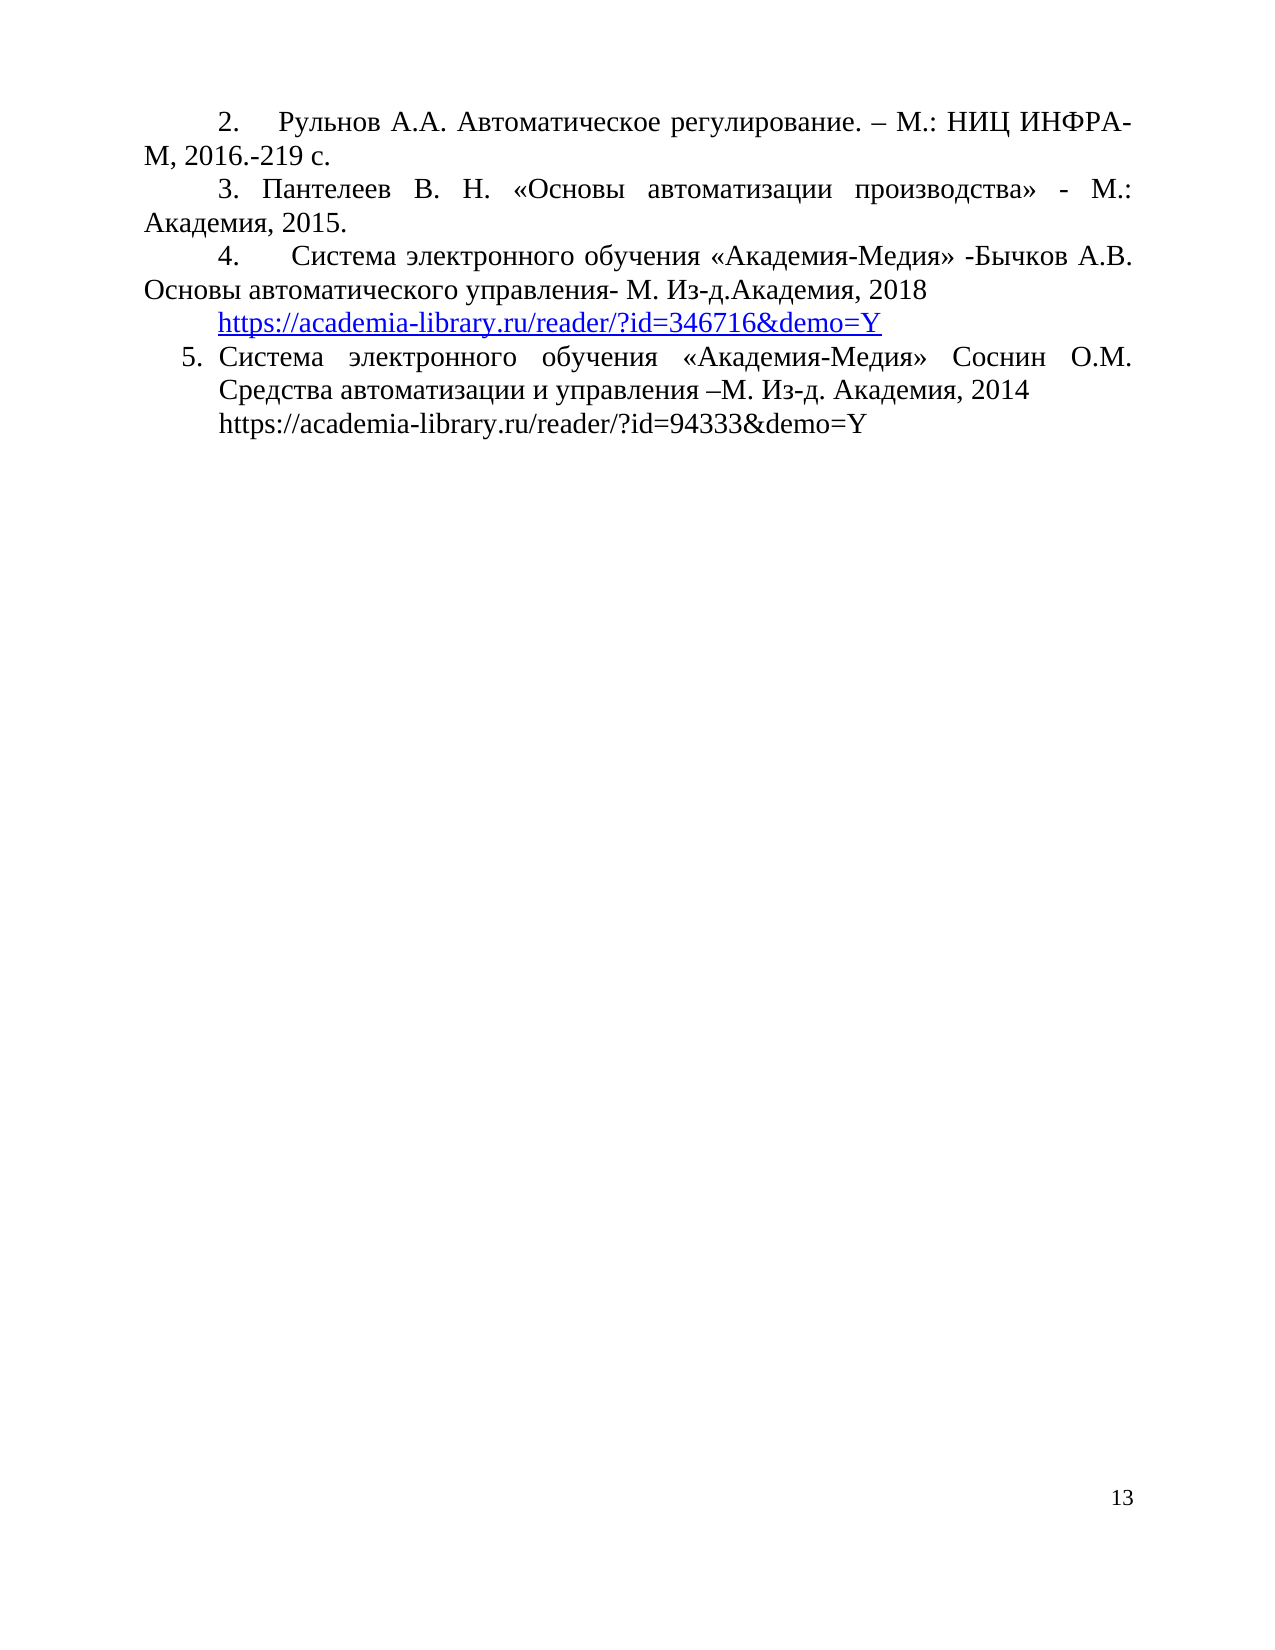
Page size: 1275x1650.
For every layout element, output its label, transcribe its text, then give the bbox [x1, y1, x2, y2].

text 4. Система электронного обучения «Академия-Медия» -Бычков А.В. Основы автоматического управления- М. Из-д.Академия, 2018 [144, 238, 1133, 305]
list Система электронного обучения «Академия-Медия» Соснин О.М. Средства автоматизации и управления –М. Из-д. Академия, 2014 [181, 339, 1133, 406]
text 2. Рульнов А.А. Автоматическое регулирование. – М.: НИЦ ИНФРА-М, 2016.-219 с. [144, 104, 1133, 171]
text https://academia-library.ru/reader/?id=346716&demo=Y [144, 305, 1133, 339]
list https://academia-library.ru/reader/?id=94333&demo=Y [219, 406, 1133, 466]
text 3. Пантелеев В. Н. «Основы автоматизации производства» - М.: Академия, 2015. [144, 171, 1133, 238]
